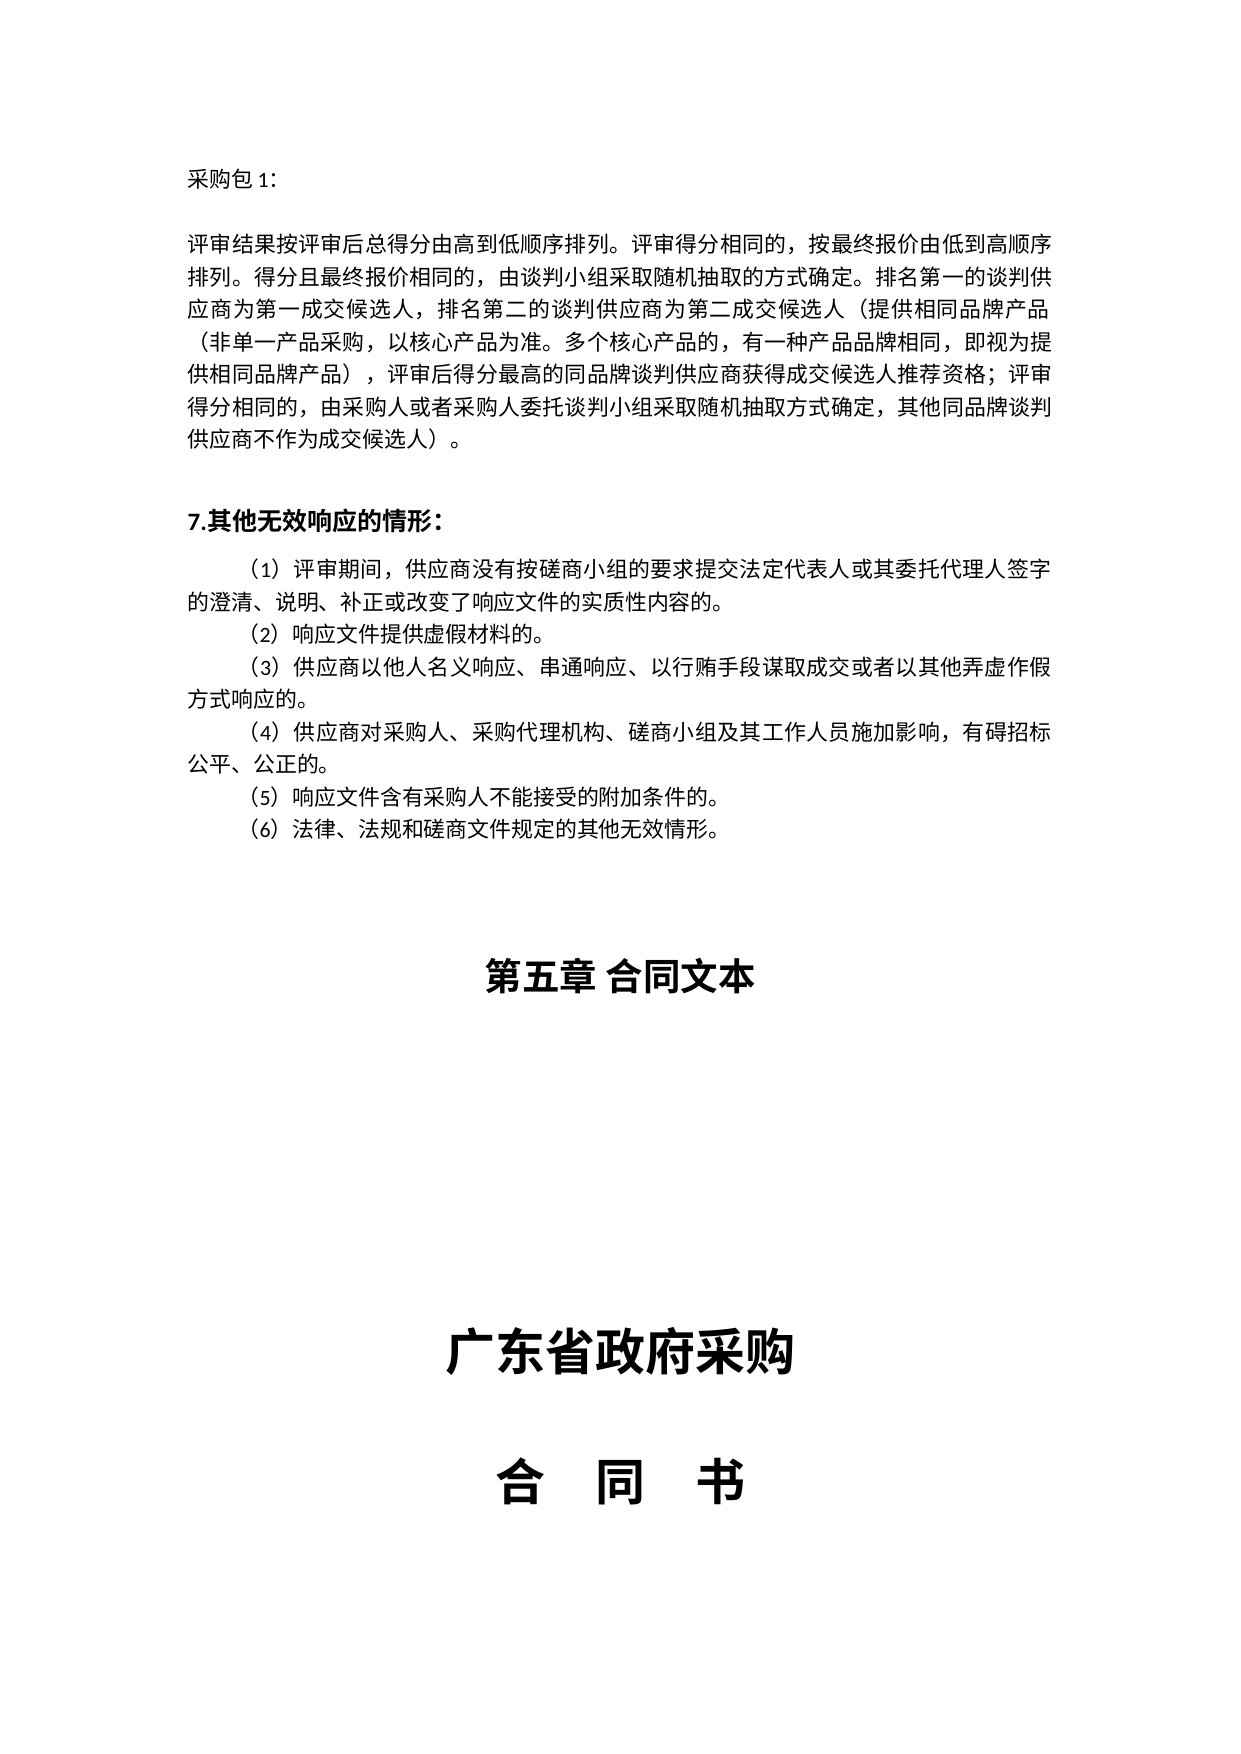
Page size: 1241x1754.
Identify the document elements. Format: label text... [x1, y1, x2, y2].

text 广东省政府采购 [187, 1299, 1053, 1397]
text 评审结果按评审后总得分由高到低顺序排列。评审得分相同的，按最终报价由低到高顺序排列。得分且最终报价相同的，由谈判小组采取随机抽取的方式确定。排名第一的谈判供应商为第一成交候选人，排名第二的谈判供应商为第二成交候选人（提供相同品牌产品（非单一产品采购，以核心产品为准。多个核心产品的，有一种产品品牌相同，即视为提供相同品牌产品），评审后得分最高的同品牌谈判供应商获得成交候选人推荐资格；评审得分相同的，由采购人或者采购人委托谈判小组采取随机抽取方式确定，其他同品牌谈判供应商不作为成交候选人）。 [187, 227, 1053, 454]
text 第五章 合同文本 [187, 942, 1053, 1007]
text 7.其他无效响应的情形： [187, 487, 1053, 552]
text 采购包1： [187, 162, 1053, 194]
text （3）供应商以他人名义响应、串通响应、以行贿手段谋取成交或者以其他弄虚作假方式响应的。 [187, 649, 1053, 714]
text （4）供应商对采购人、采购代理机构、磋商小组及其工作人员施加影响，有碍招标公平、公正的。 [187, 714, 1053, 779]
text （2）响应文件提供虚假材料的。 [187, 617, 1053, 649]
text （6）法律、法规和磋商文件规定的其他无效情形。 [187, 812, 1053, 844]
text （1）评审期间，供应商没有按磋商小组的要求提交法定代表人或其委托代理人签字的澄清、说明、补正或改变了响应文件的实质性内容的。 [187, 552, 1053, 617]
text （5）响应文件含有采购人不能接受的附加条件的。 [187, 779, 1053, 812]
text 合 同 书 [187, 1429, 1053, 1527]
